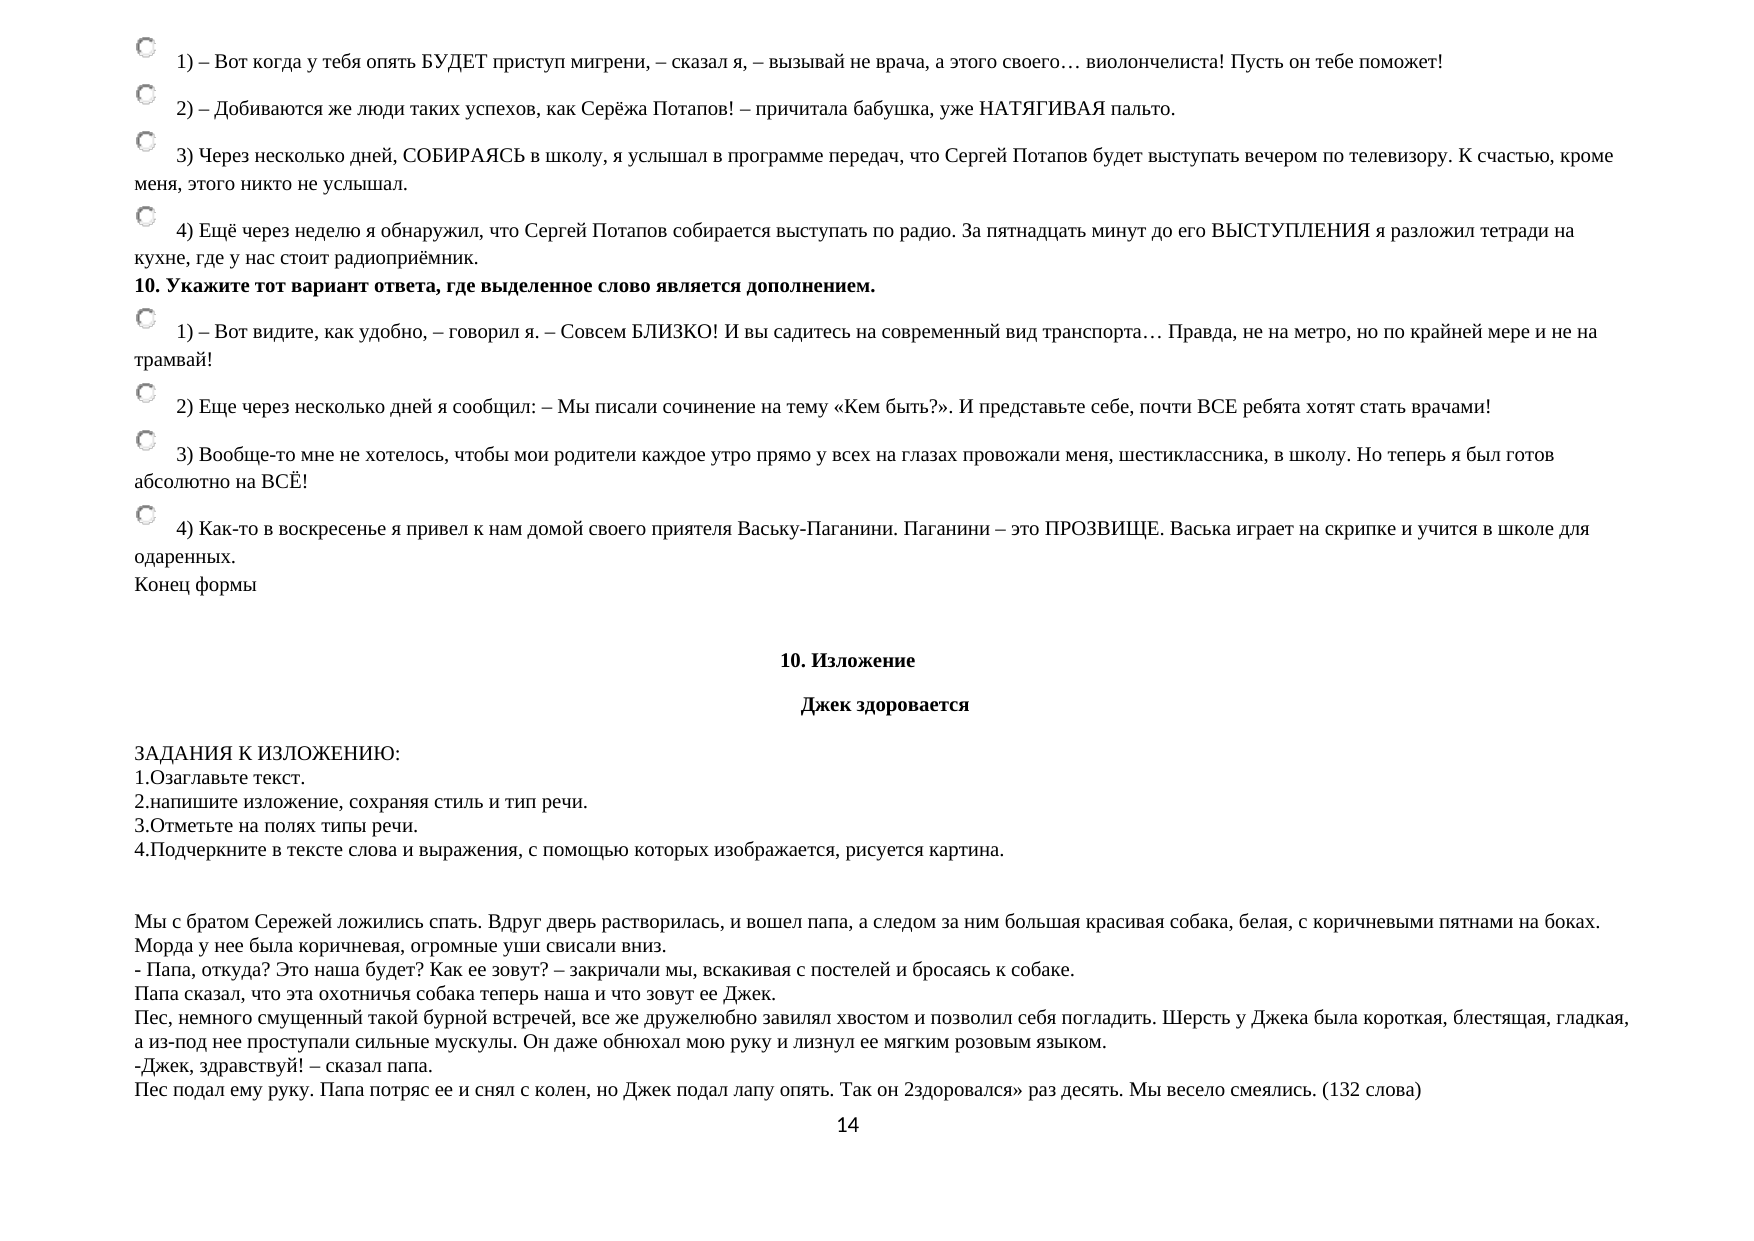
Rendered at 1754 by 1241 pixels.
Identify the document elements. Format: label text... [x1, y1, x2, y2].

list Джек здоровается [134, 692, 1636, 716]
list -Джек, здравствуй! – сказал папа. [134, 1053, 1636, 1077]
text 10. Изложение [59, 647, 1636, 672]
list 1) – Вот когда у тебя опять БУДЕТ приступ мигрени, – сказал я, – вызывай не врача, а этого своего… виолончелиста! Пусть он тебе поможет! 2) – Добиваются же люди таких успехов, как Серёжа Потапов! – причитала бабушка, уже НАТЯГИВАЯ пальто. 3) Через несколько дней, СОБИРАЯСЬ в школу, я услышал в программе передач, что Сергей Потапов будет выступать вечером по телевизору. К счастью, кроме меня, этого никто не услышал. 4) Ещё через неделю я обнаружил, что Сергей Потапов собирается выступать по радио. За пятнадцать минут до его ВЫСТУПЛЕНИЯ я разложил тетради на кухне, где у нас стоит радиоприёмник. [134, 29, 1636, 269]
list ЗАДАНИЯ К ИЗЛОЖЕНИЮ: [134, 741, 1636, 764]
list Пес подал ему руку. Папа потряс ее и снял с колен, но Джек подал лапу опять. Так он 2здоровался» раз десять. Мы весело смеялись. (132 слова) [134, 1077, 1636, 1101]
list 3.Отметьте на полях типы речи. [134, 813, 1636, 837]
list - Папа, откуда? Это наша будет? Как ее зовут? – закричали мы, вскакивая с постелей и бросаясь к собаке. [134, 957, 1636, 981]
list 1.Озаглавьте текст. [134, 764, 1636, 789]
list 4.Подчеркните в тексте слова и выражения, с помощью которых изображается, рисуется картина. [134, 837, 1636, 861]
list Конец формы [134, 571, 1636, 596]
list Мы с братом Сережей ложились спать. Вдруг дверь растворилась, и вошел папа, а следом за ним большая красивая собака, белая, с коричневыми пятнами на боках. Морда у нее была коричневая, огромные уши свисали вниз. [134, 909, 1636, 957]
list 2.напишите изложение, сохраняя стиль и тип речи. [134, 789, 1636, 813]
list Папа сказал, что эта охотничья собака теперь наша и что зовут ее Джек. [134, 981, 1636, 1005]
list 10. Укажите тот вариант ответа, где выделенное слово является дополнением. [134, 273, 1636, 297]
list Пес, немного смущенный такой бурной встречей, все же дружелюбно завилял хвостом и позволил себя погладить. Шерсть у Джека была короткая, блестящая, гладкая, а из-под нее проступали сильные мускулы. Он даже обнюхал мою руку и лизнул ее мягким розовым языком. [134, 1005, 1636, 1053]
list 1) – Вот видите, как удобно, – говорил я. – Совсем БЛИЗКО! И вы садитесь на современный вид транспорта… Правда, не на метро, но по крайней мере и не на трамвай! 2) Еще через несколько дней я сообщил: – Мы писали сочинение на тему «Кем быть?». И представьте себе, почти ВСЕ ребята хотят стать врачами! 3) Вообще-то мне не хотелось, чтобы мои родители каждое утро прямо у всех на глазах провожали меня, шестиклассника, в школу. Но теперь я был готов абсолютно на ВСЁ! 4) Как-то в воскресенье я привел к нам домой своего приятеля Ваську-Паганини. Паганини – это ПРОЗВИЩЕ. Васька играет на скрипке и учится в школе для одаренных. [134, 301, 1636, 568]
